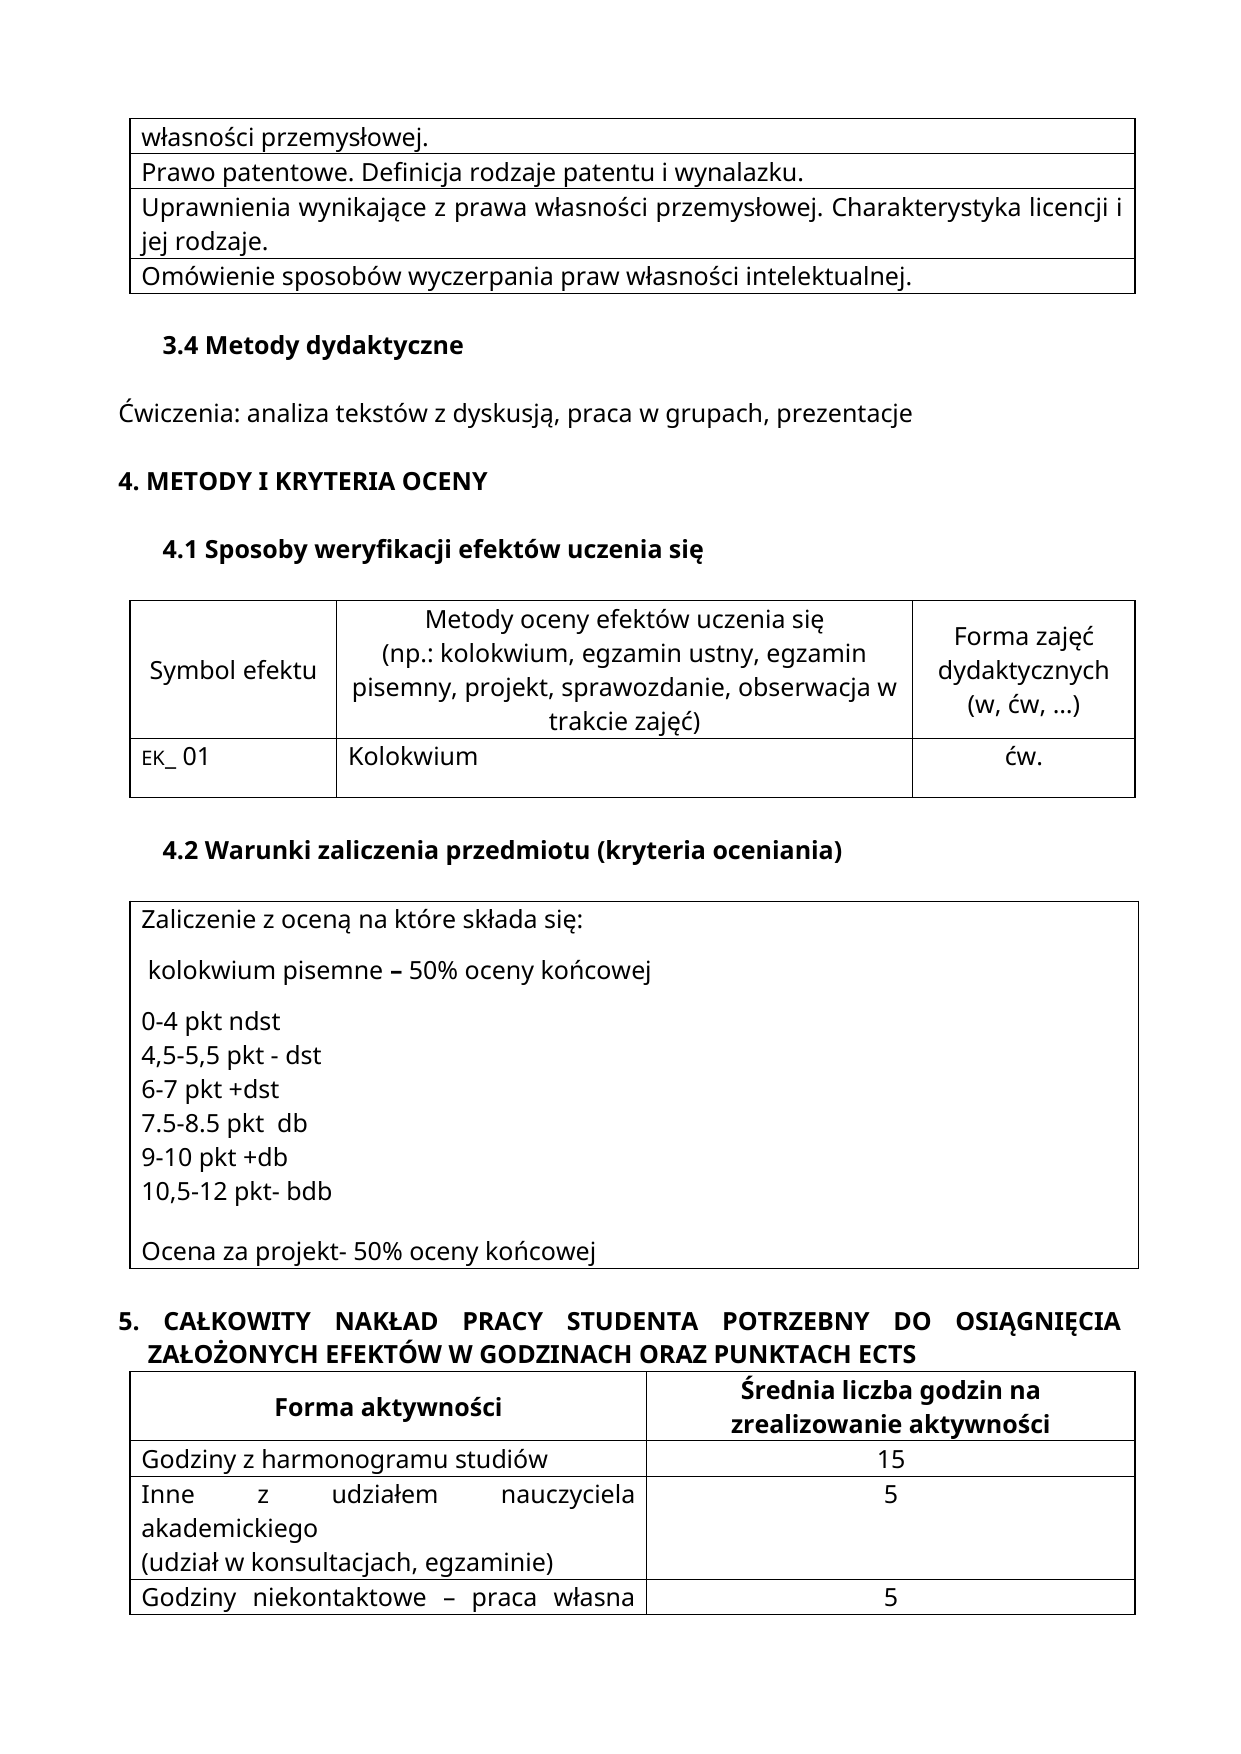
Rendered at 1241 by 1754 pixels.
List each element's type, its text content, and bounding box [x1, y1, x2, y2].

table_cell Omówienie sposobów wyczerpania praw własności intelektualnej. [131, 259, 1134, 293]
table_cell ek_ 01 [131, 739, 336, 797]
text 3.4 Metody dydaktyczne [162, 328, 1122, 362]
text Ćwiczenia: analiza tekstów z dyskusją, praca w grupach, prezentacje [118, 396, 1122, 430]
table_cell 5 [647, 1580, 1134, 1614]
text 4.2 Warunki zaliczenia przedmiotu (kryteria oceniania) [162, 832, 1122, 866]
text 4.1 Sposoby weryfikacji efektów uczenia się [162, 532, 1122, 566]
table_cell 5 [647, 1477, 1134, 1579]
table_header Średnia liczba godzin na zrealizowanie aktywności [647, 1372, 1134, 1440]
table_header Zaliczenie z oceną na które składa się: kolokwium pisemne – 50% oceny końcowej 0-4 pkt ndst 4,5-5,5 pkt - dst 6-7 pkt +dst 7.5-8.5 pkt db 9-10 pkt +db 10,5-12 pkt- bdb Ocena za projekt- 50% oceny końcowej [131, 902, 1138, 1268]
table_cell 15 [647, 1441, 1134, 1476]
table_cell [131, 1580, 646, 1614]
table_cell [131, 119, 1134, 153]
table_cell ćw. [913, 739, 1134, 797]
table_cell Kolokwium [337, 739, 912, 797]
table_header Forma zajęć dydaktycznych (w, ćw, …) [913, 601, 1134, 737]
table_cell Inne z udziałem nauczyciela akademickiego (udział w konsultacjach, egzaminie) [131, 1477, 646, 1579]
table_cell Uprawnienia wynikające z prawa własności przemysłowej. Charakterystyka licencji i jej rodzaje. [131, 189, 1134, 257]
table_cell Prawo patentowe. Definicja rodzaje patentu i wynalazku. [131, 154, 1134, 188]
table_header Symbol efektu [131, 601, 336, 737]
text 4. METODY I KRYTERIA OCENY [118, 464, 1122, 498]
text 5. CAŁKOWITY NAKŁAD PRACY STUDENTA POTRZEBNY DO OSIĄGNIĘCIA ZAŁOŻONYCH EFEKTÓW W GODZINACH ORAZ PUNKTACH ECTS [118, 1303, 1122, 1371]
table_header Forma aktywności [131, 1372, 646, 1440]
table_header Metody oceny efektów uczenia się (np.: kolokwium, egzamin ustny, egzamin pisemny, projekt, sprawozdanie, obserwacja w trakcie zajęć) [337, 601, 912, 737]
table_cell Godziny z harmonogramu studiów [131, 1441, 646, 1476]
